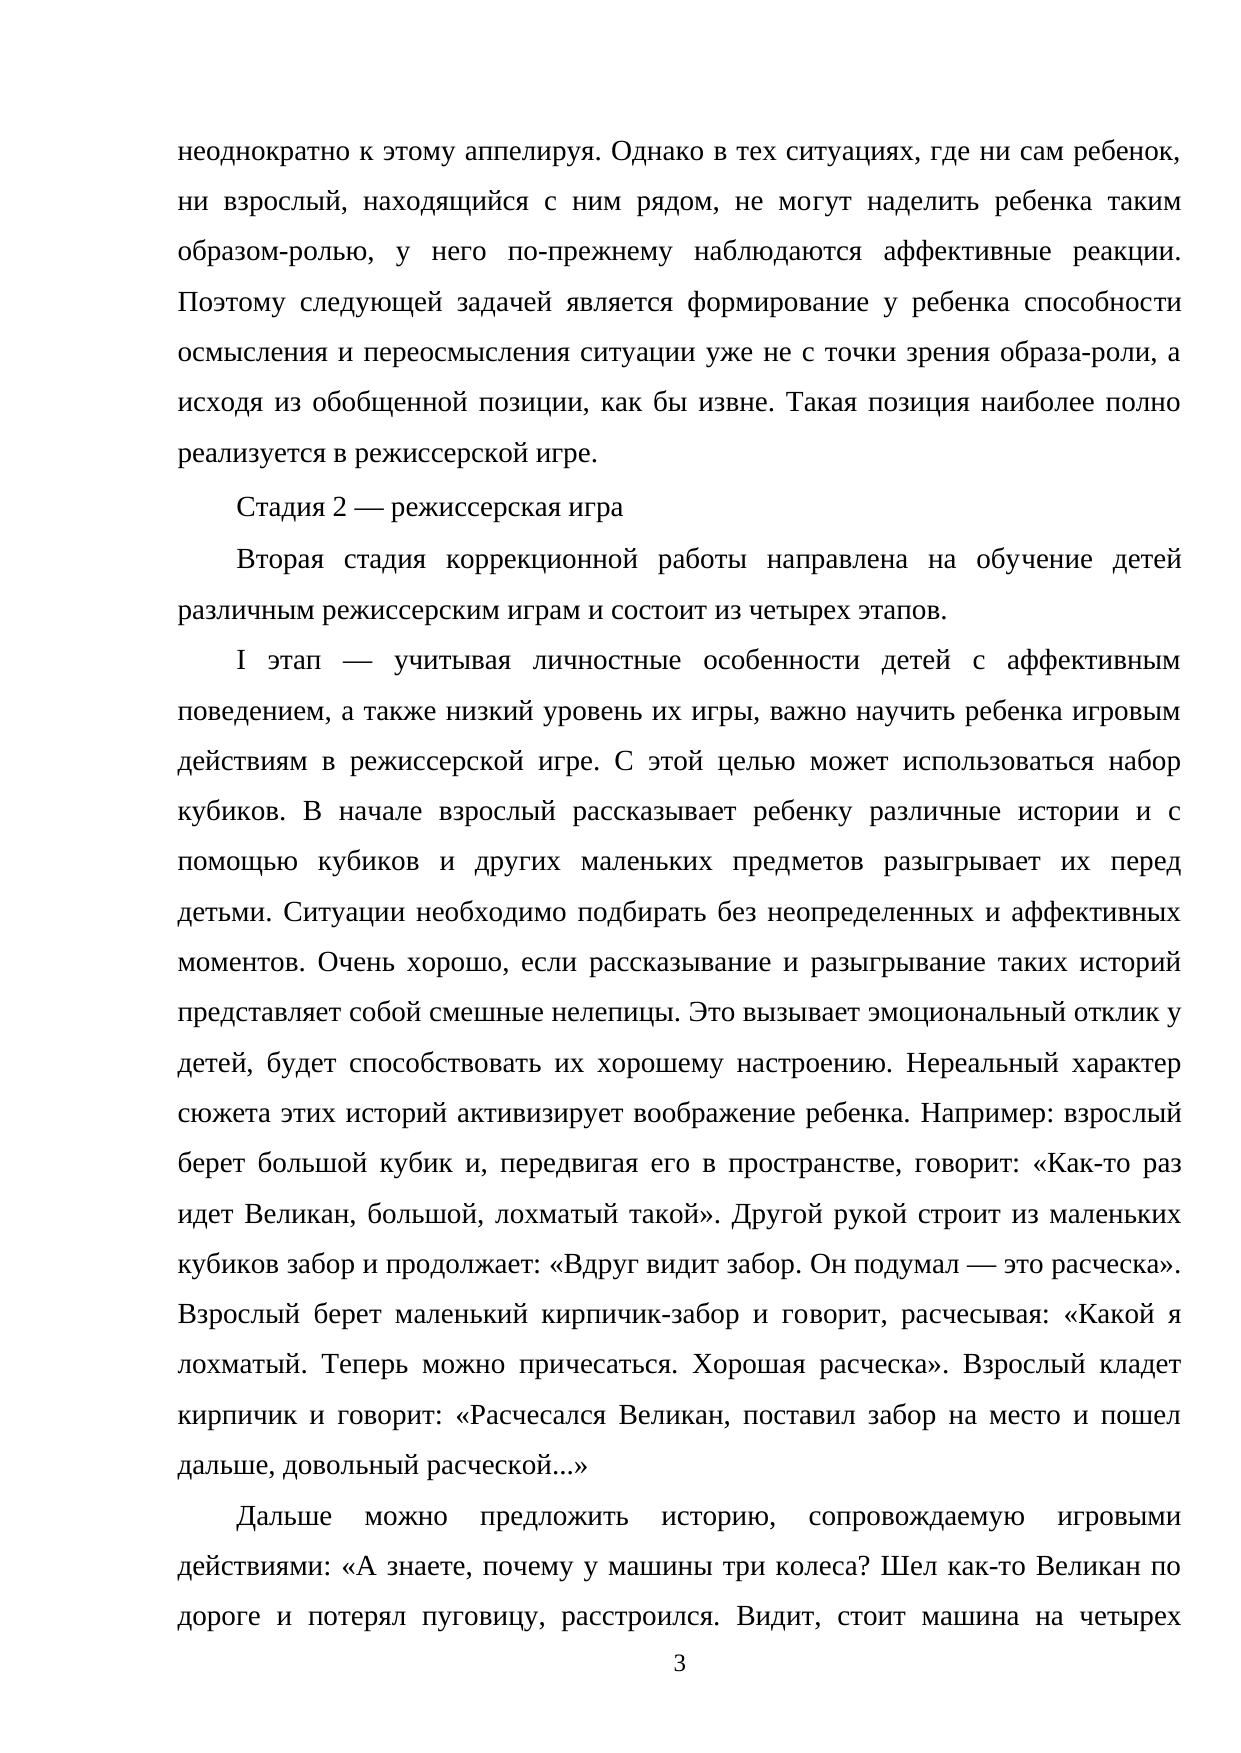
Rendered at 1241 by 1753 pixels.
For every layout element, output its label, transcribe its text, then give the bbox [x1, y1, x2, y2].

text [177, 133, 1182, 468]
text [177, 1498, 1182, 1632]
text I этап — учитывая личностные особенности детей с аффективным поведением, а также низкий уровень их игры, важно научить ребенка игровым действиям в режиссерской игре. С этой целью может использоваться набор кубиков. В начале взрослый рассказывает ребенку различные истории и с помощью кубиков и других маленьких предметов разыгрывает их перед детьми. Ситуации необходимо подбирать без неопределенных и аффективных моментов. Очень хорошо, если рассказывание и разыгрывание таких историй представляет собой смешные нелепицы. Это вызывает эмоциональный отклик у детей, будет способствовать их хорошему настроению. Нереальный характер сюжета этих историй активизирует воображение ребенка. Например: взрослый берет большой кубик и, передвигая его в пространстве, говорит: «Как-то раз идет Великан, большой, лохматый такой». Другой рукой строит из маленьких кубиков забор и продолжает: «Вдруг видит забор. Он подумал — это расческа». Взрослый берет маленький кирпичик-забор и говорит, расчесывая: «Какой я лохматый. Теперь можно причесаться. Хорошая расческа». Взрослый кладет кирпичик и говорит: «Расчесался Великан, поставил забор на место и пошел дальше, довольный расческой...» [177, 642, 1182, 1481]
text Стадия 2 — режиссерская игра [177, 489, 1182, 523]
text Вторая стадия коррекционной работы направлена на обучение детей различным режиссерским играм и состоит из четырех этапов. [177, 542, 1182, 626]
